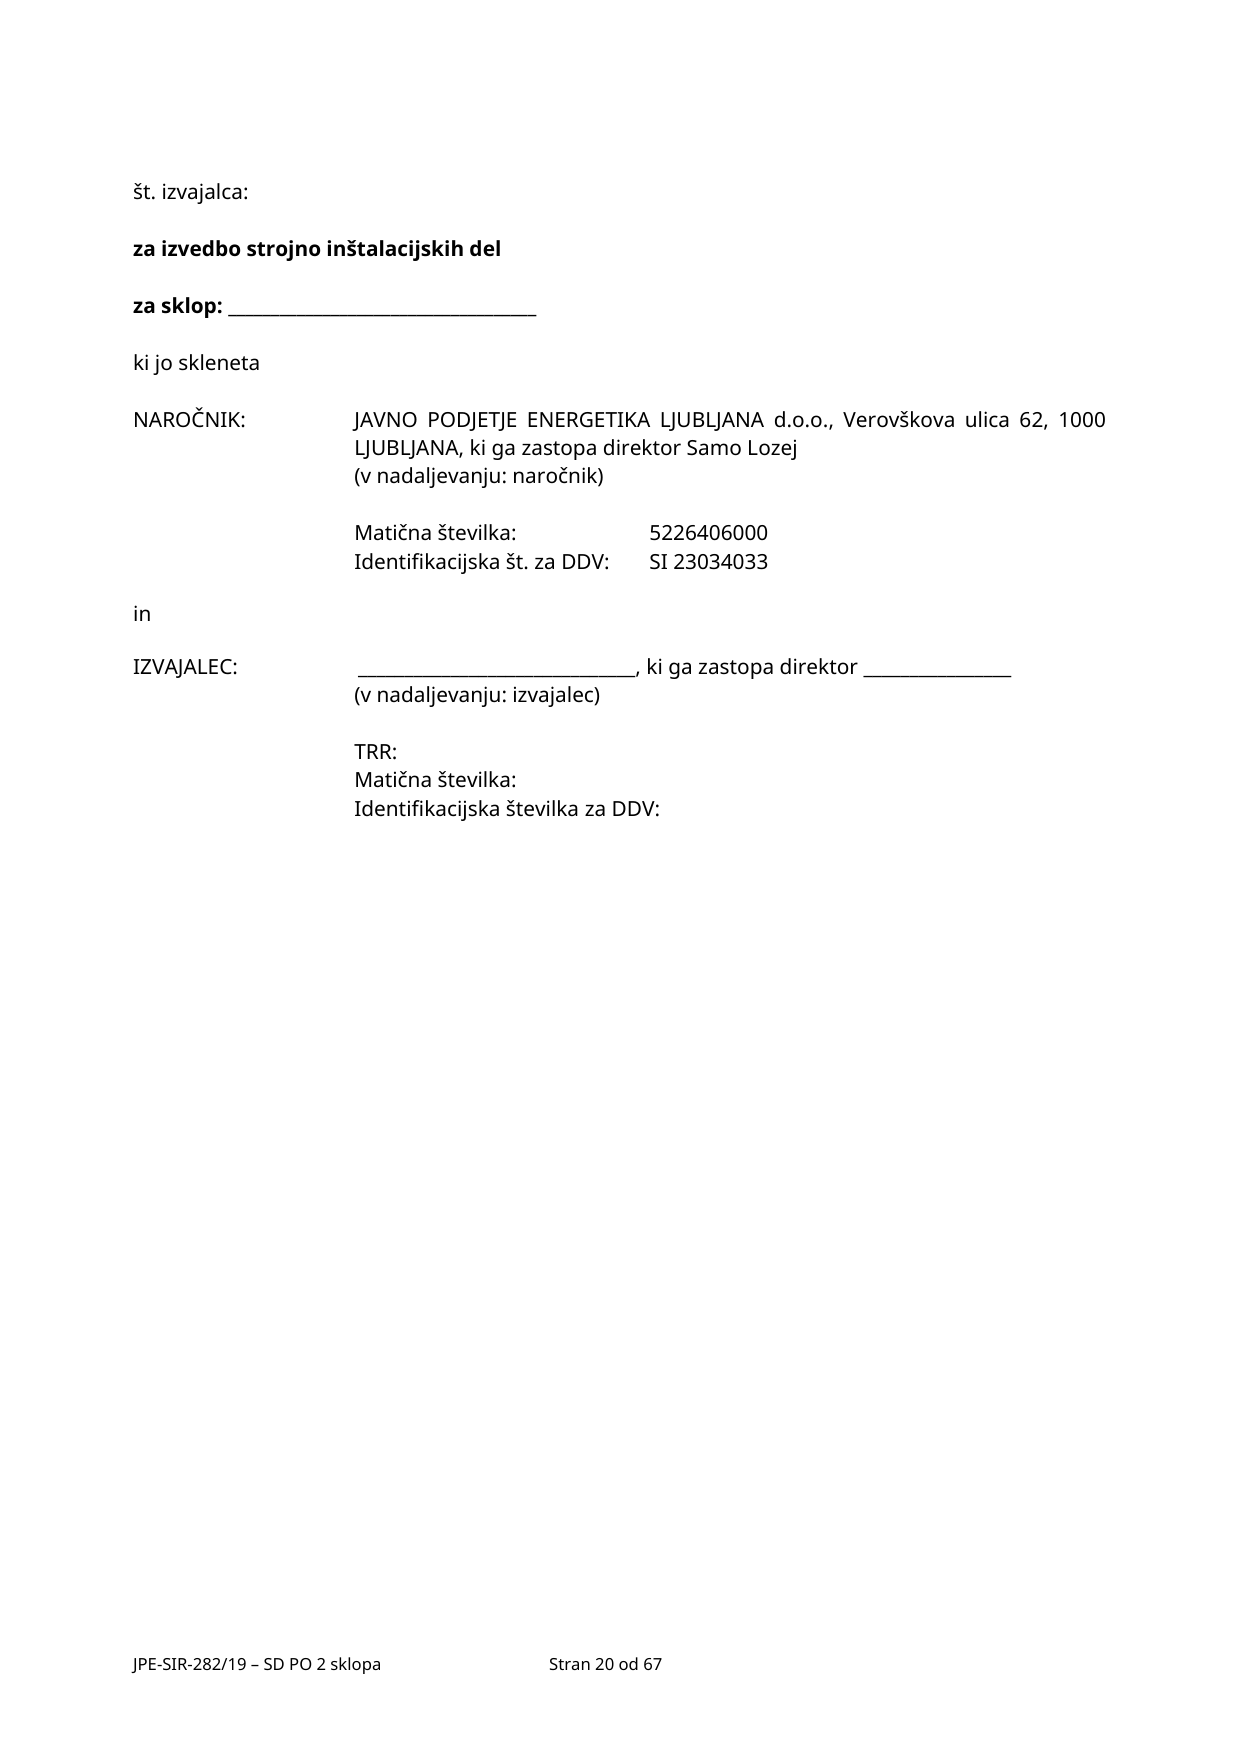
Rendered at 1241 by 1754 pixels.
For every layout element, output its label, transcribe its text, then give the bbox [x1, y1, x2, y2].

text TRR: [133, 737, 1107, 766]
text Identifikacijska št. za DDV: SI 23034033 [133, 547, 1107, 575]
text Matična številka: 5226406000 [133, 518, 1107, 547]
text za sklop: ____________________________________ [133, 291, 1107, 319]
text ki jo skleneta [133, 348, 1107, 376]
text za izvedbo strojno inštalacijskih del [133, 234, 1107, 262]
text Identifikacijska številka za DDV: [133, 794, 1107, 822]
text IZVAJALEC: ______________________________, ki ga zastopa direktor ________________ [133, 652, 1107, 680]
text Matična številka: [133, 766, 1107, 794]
text NAROČNIK: JAVNO PODJETJE ENERGETIKA LJUBLJANA d.o.o., Verovškova ulica 62, 1000 LJUBLJANA, ki ga zastopa direktor Samo Lozej [133, 405, 1107, 462]
text in [133, 599, 1107, 628]
text št. izvajalca: [133, 177, 1107, 206]
text (v nadaljevanju: naročnik) [354, 462, 1107, 490]
text (v nadaljevanju: izvajalec) [133, 680, 1107, 709]
